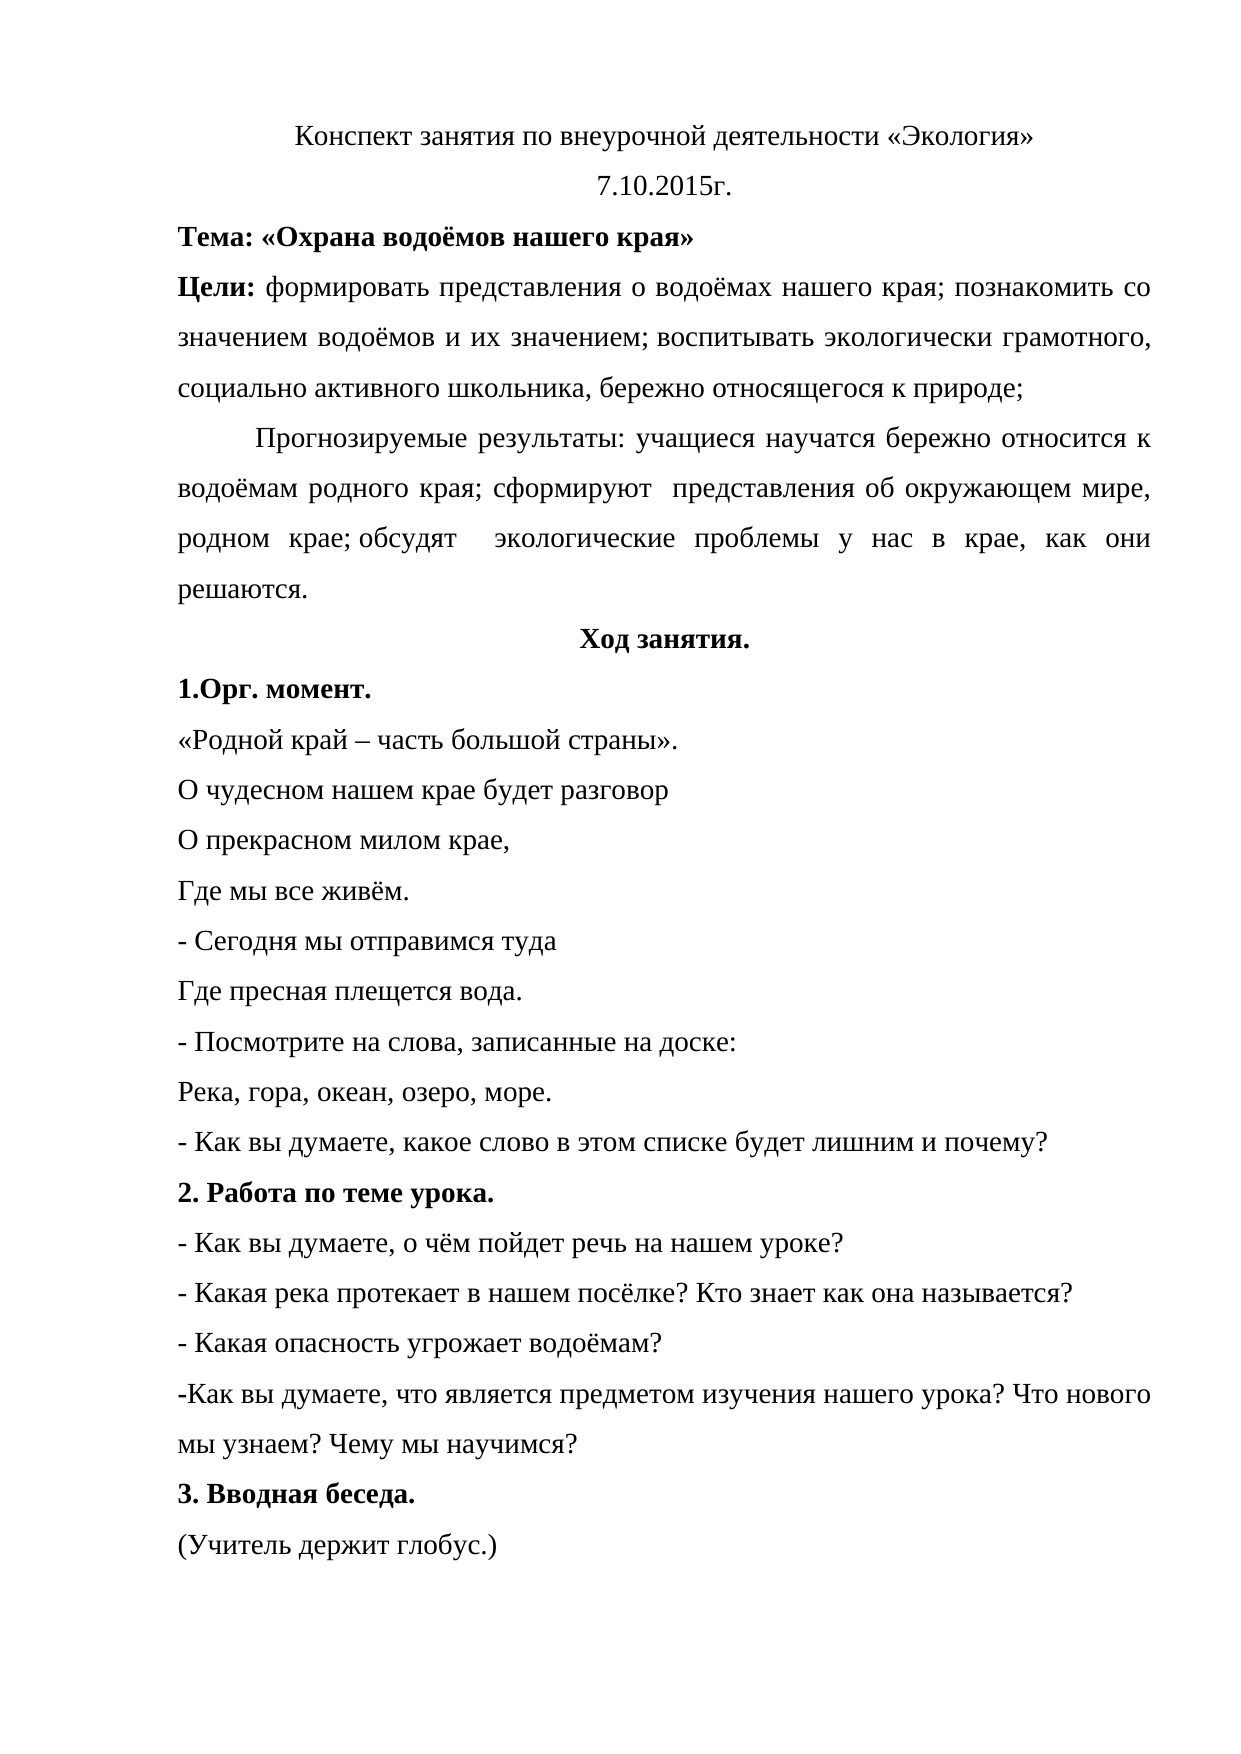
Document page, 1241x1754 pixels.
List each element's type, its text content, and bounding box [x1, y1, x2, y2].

text «Родной край – часть большой страны». [177, 722, 1152, 755]
text - Какая опасность угрожает водоёмам? [177, 1326, 1152, 1359]
text - Как вы думаете, какое слово в этом списке будет лишним и почему? [177, 1124, 1152, 1158]
text 7.10.2015г. [177, 168, 1152, 202]
text - Сегодня мы отправимся туда [177, 923, 1152, 957]
text О прекрасном милом крае, [177, 822, 1152, 856]
text - Какая река протекает в нашем посёлке? Кто знает как она называется? [177, 1275, 1152, 1309]
text Река, гора, океан, озеро, море. [177, 1074, 1152, 1108]
text Цели: формировать представления о водоёмах нашего края; познакомить со значением водоёмов и их значением; воспитывать экологически грамотного, социально активного школьника, бережно относящегося к природе; [177, 269, 1152, 403]
text 3. Вводная беседа. [177, 1477, 1152, 1510]
text О чудесном нашем крае будет разговор [177, 772, 1152, 806]
text -Как вы думаете, что является предметом изучения нашего урока? Что нового мы узнаем? Чему мы научимся? [177, 1376, 1152, 1460]
text Конспект занятия по внеурочной деятельности «Экология» [177, 118, 1152, 152]
text - Как вы думаете, о чём пойдет речь на нашем уроке? [177, 1225, 1152, 1258]
text 1.Орг. момент. [177, 672, 1152, 705]
text - Посмотрите на слова, записанные на доске: [177, 1024, 1152, 1057]
text Ход занятия. [177, 621, 1152, 655]
text Тема: «Охрана водоёмов нашего края» [177, 219, 1152, 252]
text Где мы все живём. [177, 873, 1152, 906]
text 2. Работа по теме урока. [177, 1175, 1152, 1208]
text Прогнозируемые результаты: учащиеся научатся бережно относится к водоёмам родного края; сформируют представления об окружающем мире, родном крае; обсудят экологические проблемы у нас в крае, как они решаются. [177, 420, 1152, 604]
text Где пресная плещется вода. [177, 973, 1152, 1007]
text (Учитель держит глобус.) [177, 1527, 1152, 1560]
